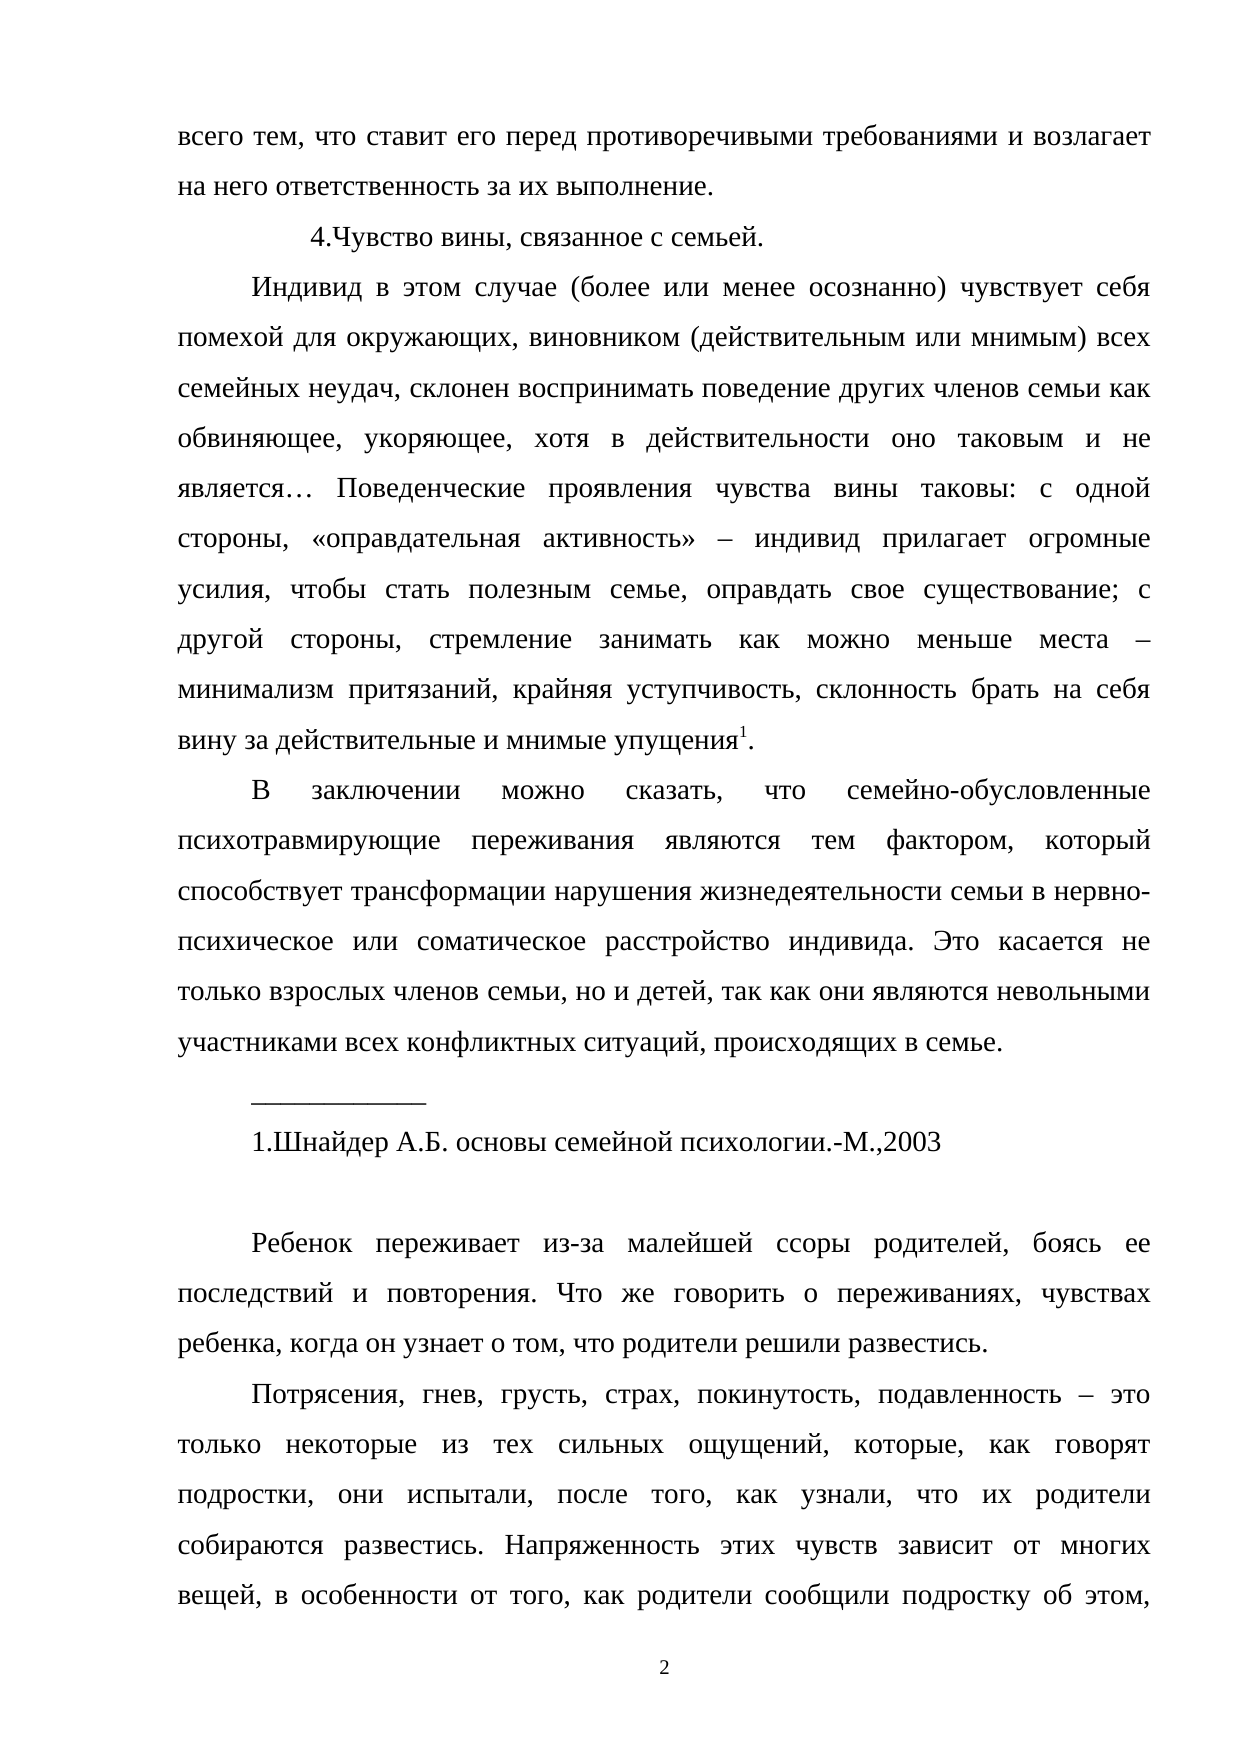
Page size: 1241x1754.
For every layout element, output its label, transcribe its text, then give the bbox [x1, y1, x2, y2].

text Ребенок переживает из-за малейшей ссоры родителей, боясь ее последствий и повторения. Что же говорить о переживаниях, чувствах ребенка, когда он узнает о том, что родители решили развестись. [177, 1225, 1152, 1359]
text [177, 118, 1152, 202]
text 1.Шнайдер А.Б. основы семейной психологии.-М.,2003 [177, 1124, 1152, 1158]
text Индивид в этом случае (более или менее осознанно) чувствует себя помехой для окружающих, виновником (действительным или мнимым) всех семейных неудач, склонен воспринимать поведение других членов семьи как обвиняющее, укоряющее, хотя в действительности оно таковым и не является… Поведенческие проявления чувства вины таковы: с одной стороны, «оправдательная активность» – индивид прилагает огромные усилия, чтобы стать полезным семье, оправдать свое существование; с другой стороны, стремление занимать как можно меньше места – минимализм притязаний, крайняя уступчивость, склонность брать на себя вину за действительные и мнимые упущения1. [177, 269, 1152, 755]
text В заключении можно сказать, что семейно-обусловленные психотравмирующие переживания являются тем фактором, который способствует трансформации нарушения жизнедеятельности семьи в нервно-психическое или соматическое расстройство индивида. Это касается не только взрослых членов семьи, но и детей, так как они являются невольными участниками всех конфликтных ситуаций, происходящих в семье. [177, 772, 1152, 1057]
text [177, 1376, 1152, 1611]
text ____________ [177, 1074, 1152, 1108]
text 4.Чувство вины, связанное с семьей. [236, 219, 1152, 252]
